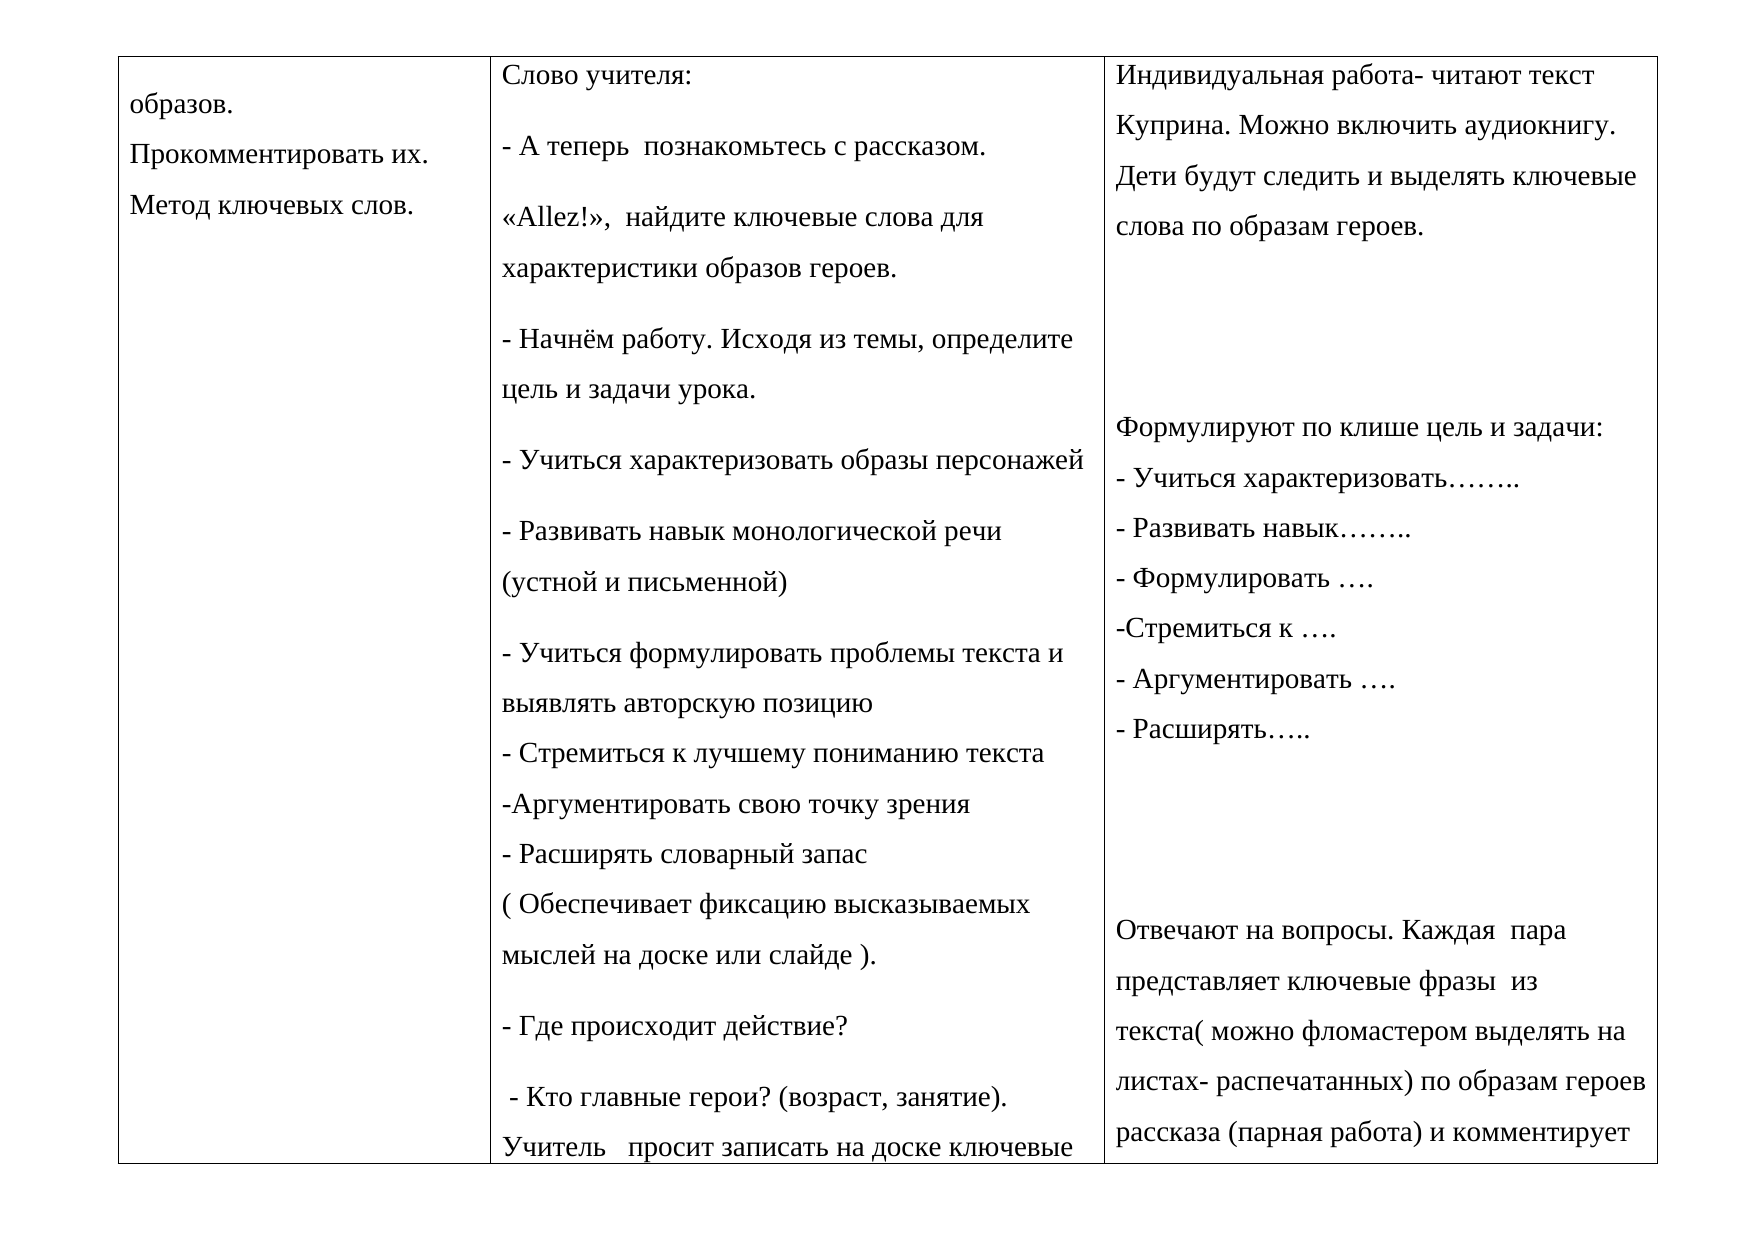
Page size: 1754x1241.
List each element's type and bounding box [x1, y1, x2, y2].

table_cell [491, 57, 1104, 1163]
table_cell [1105, 57, 1657, 1163]
table_cell [119, 57, 490, 1163]
